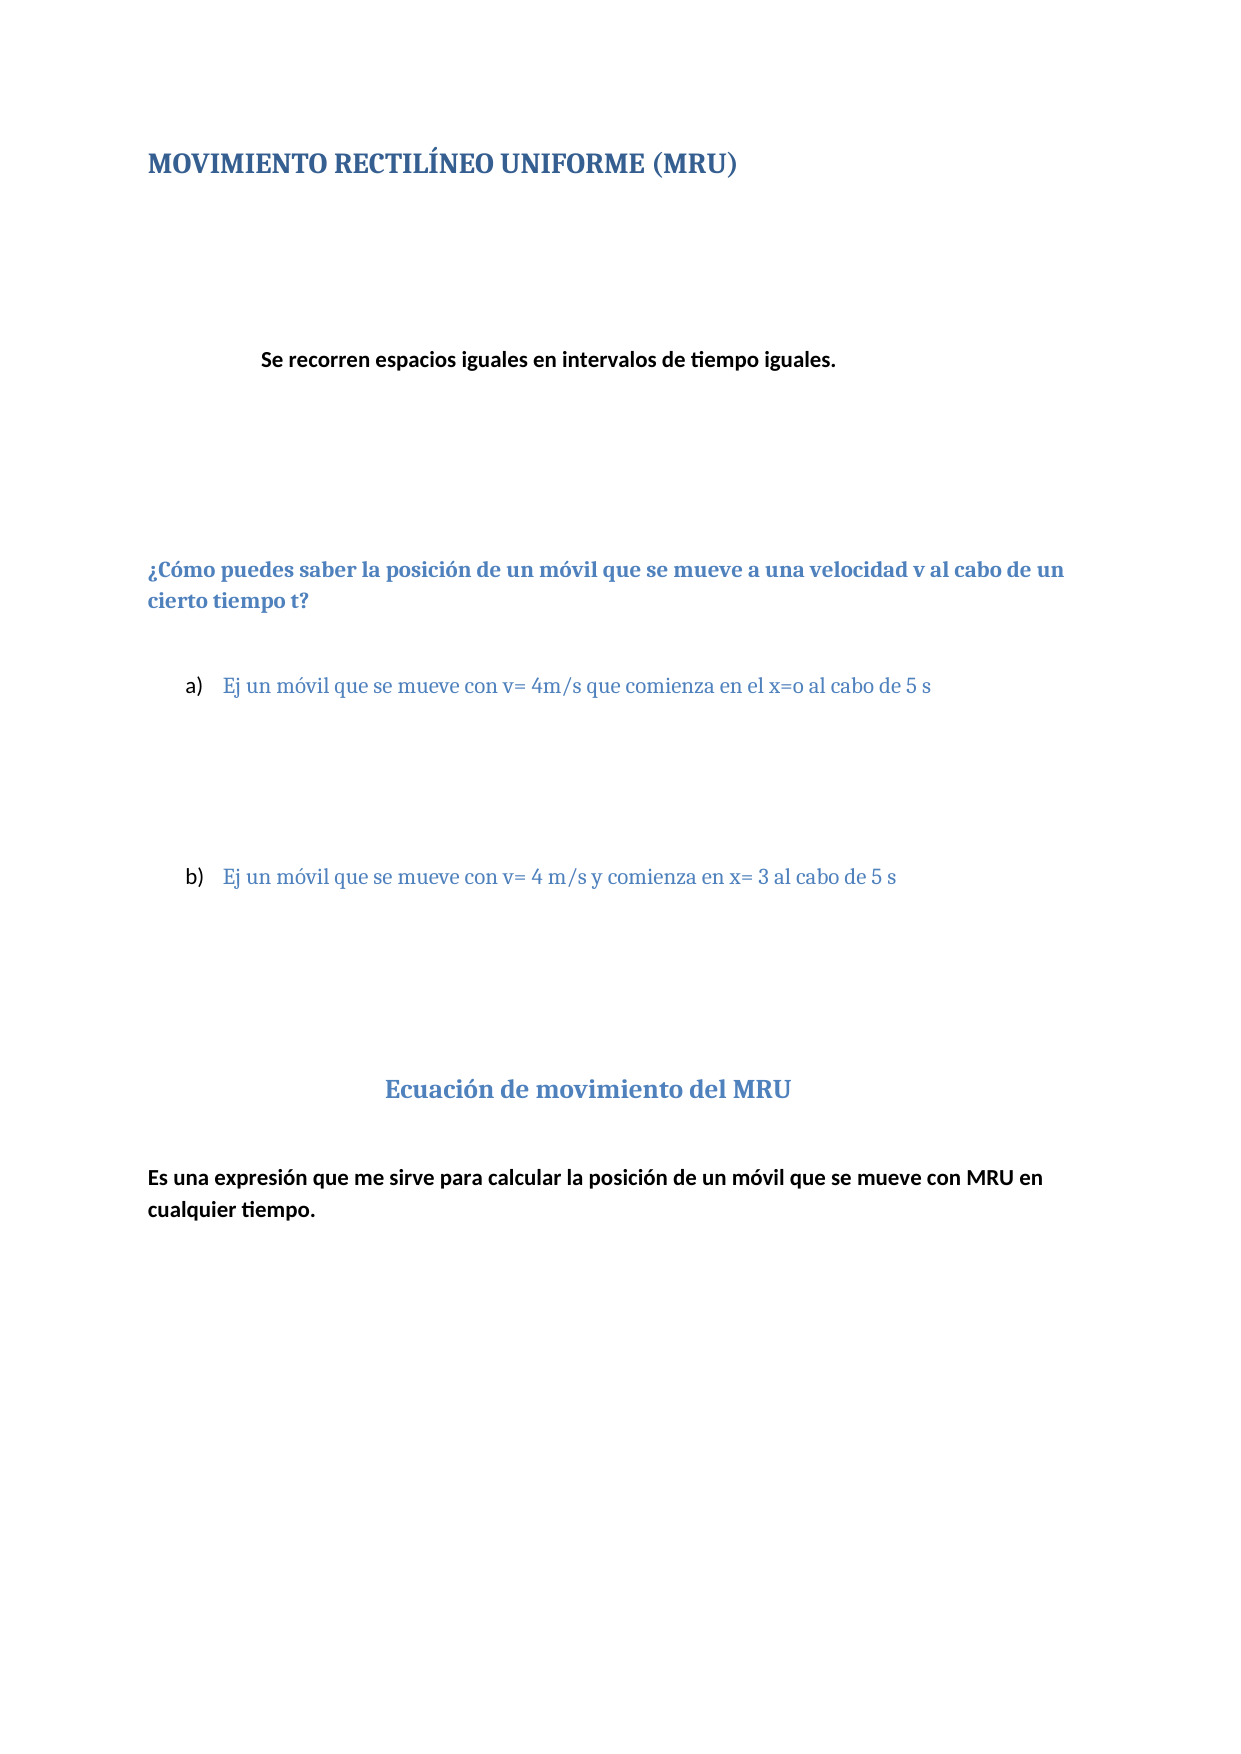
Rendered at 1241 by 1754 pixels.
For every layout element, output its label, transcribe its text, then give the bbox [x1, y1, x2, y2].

subtitle MOVIMIENTO RECTILÍNEO UNIFORME (MRU) [148, 148, 1093, 181]
text Es una expresión que me sirve para calcular la posición de un móvil que se mueve con MRU en cualquier tiempo. [148, 1163, 1093, 1223]
text Se recorren espacios iguales en intervalos de tiempo iguales. [148, 345, 1093, 373]
subtitle Ej un móvil que se mueve con v= 4m/s que comienza en el x=o al cabo de 5 s [185, 671, 1093, 699]
subtitle ¿Cómo puedes saber la posición de un móvil que se mueve a una velocidad v al cabo de un cierto tiempo t? [148, 557, 1093, 614]
list Ej un móvil que se mueve con v= 4 m/s y comienza en x= 3 al cabo de 5 s [185, 862, 1093, 890]
subtitle Ecuación de movimiento del MRU [148, 1074, 1093, 1105]
